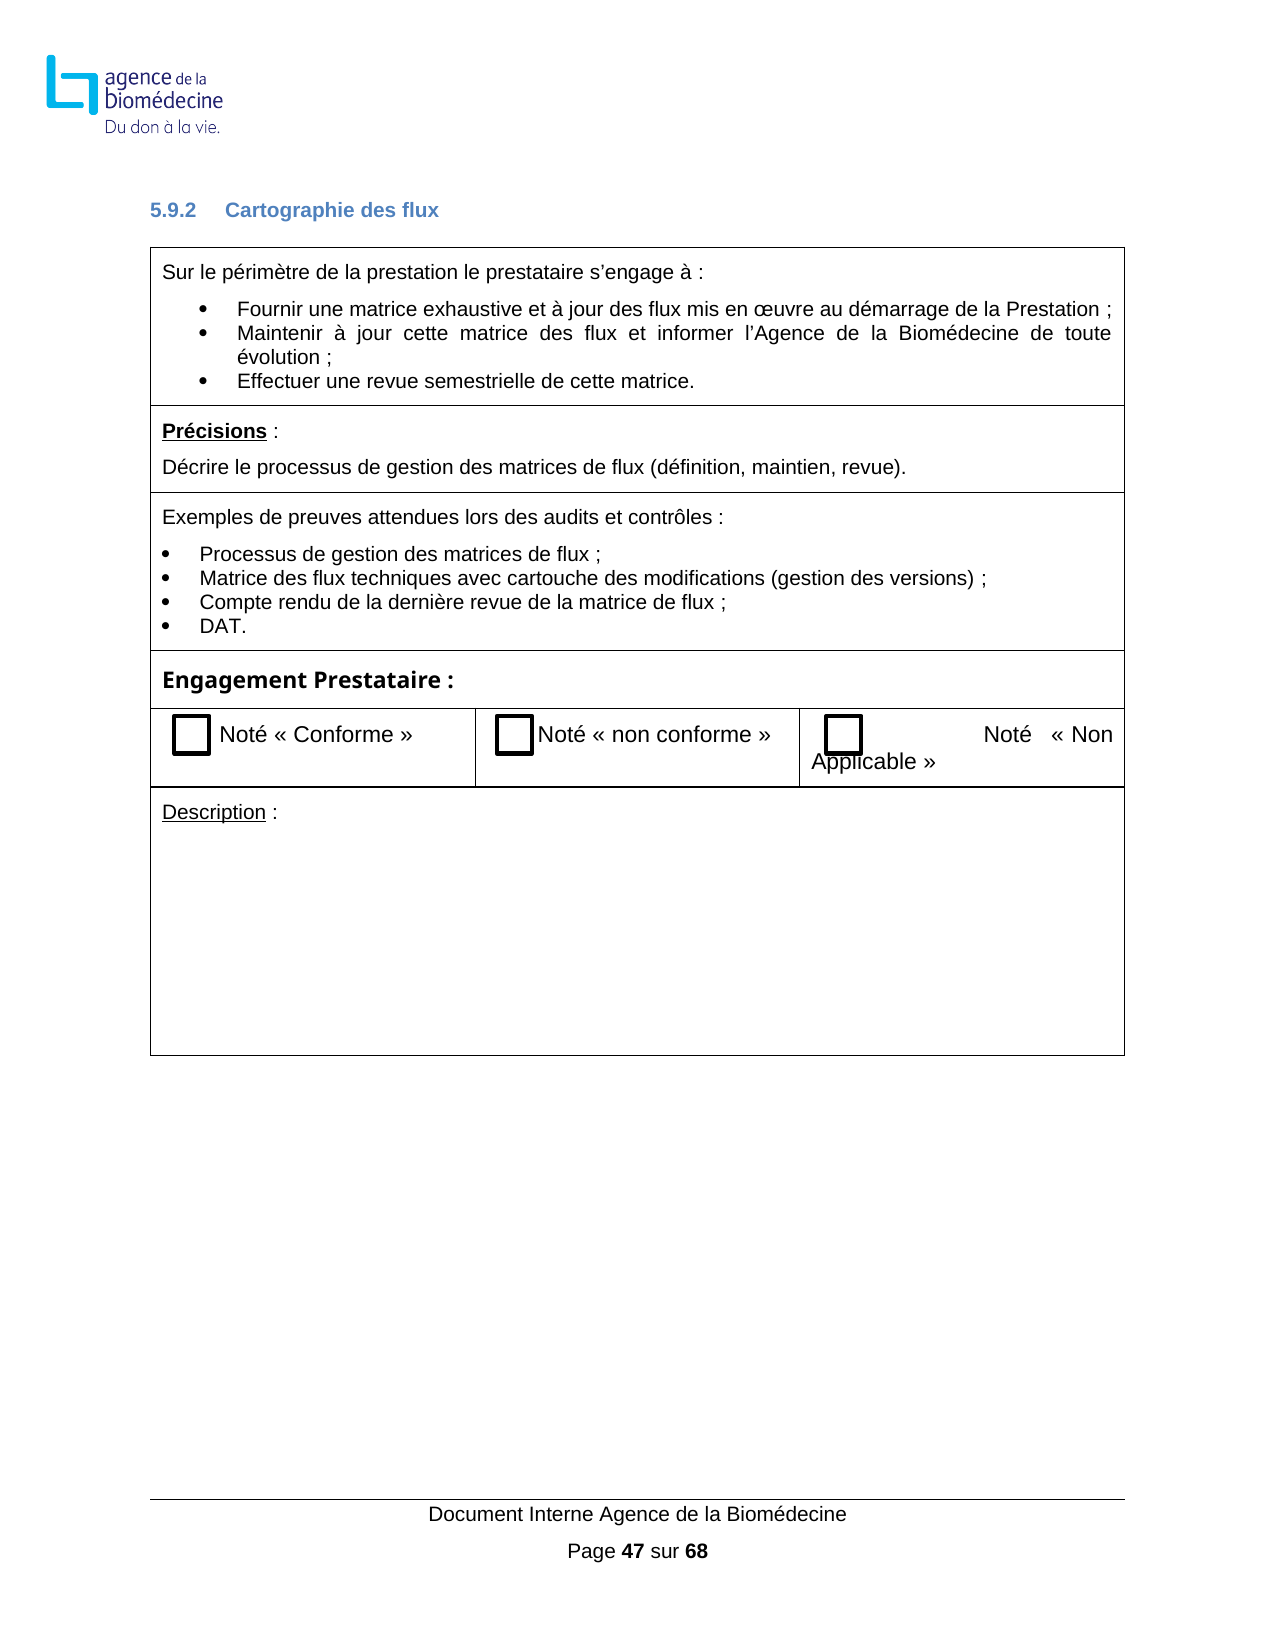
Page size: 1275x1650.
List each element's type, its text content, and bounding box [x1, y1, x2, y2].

subtitle Cartographie des flux [150, 198, 1125, 222]
table_cell Noté « Non Applicable » [800, 709, 1124, 786]
table_cell Exemples de preuves attendues lors des audits et contrôles : Processus de gestion des matrices de flux ; Matrice des flux techniques avec cartouche des modifications (gestion des versions) ; Compte rendu de la dernière revue de la matrice de flux ; DAT. [151, 493, 1124, 650]
table_cell Noté « non conforme » [476, 709, 799, 786]
table_header Sur le périmètre de la prestation le prestataire s’engage à : Fournir une matrice exhaustive et à jour des flux mis en œuvre au démarrage de la Prestation ; Maintenir à jour cette matrice des flux et informer l’Agence de la Biomédecine de toute évolution ; Effectuer une revue semestrielle de cette matrice. [151, 248, 1124, 405]
table_cell Engagement Prestataire : [151, 651, 1124, 708]
table_cell Précisions : Décrire le processus de gestion des matrices de flux (définition, maintien, revue). [151, 406, 1124, 492]
table_cell Description : [151, 788, 1124, 1055]
table_cell Noté « Conforme » [151, 709, 475, 786]
picture [17, 27, 253, 173]
